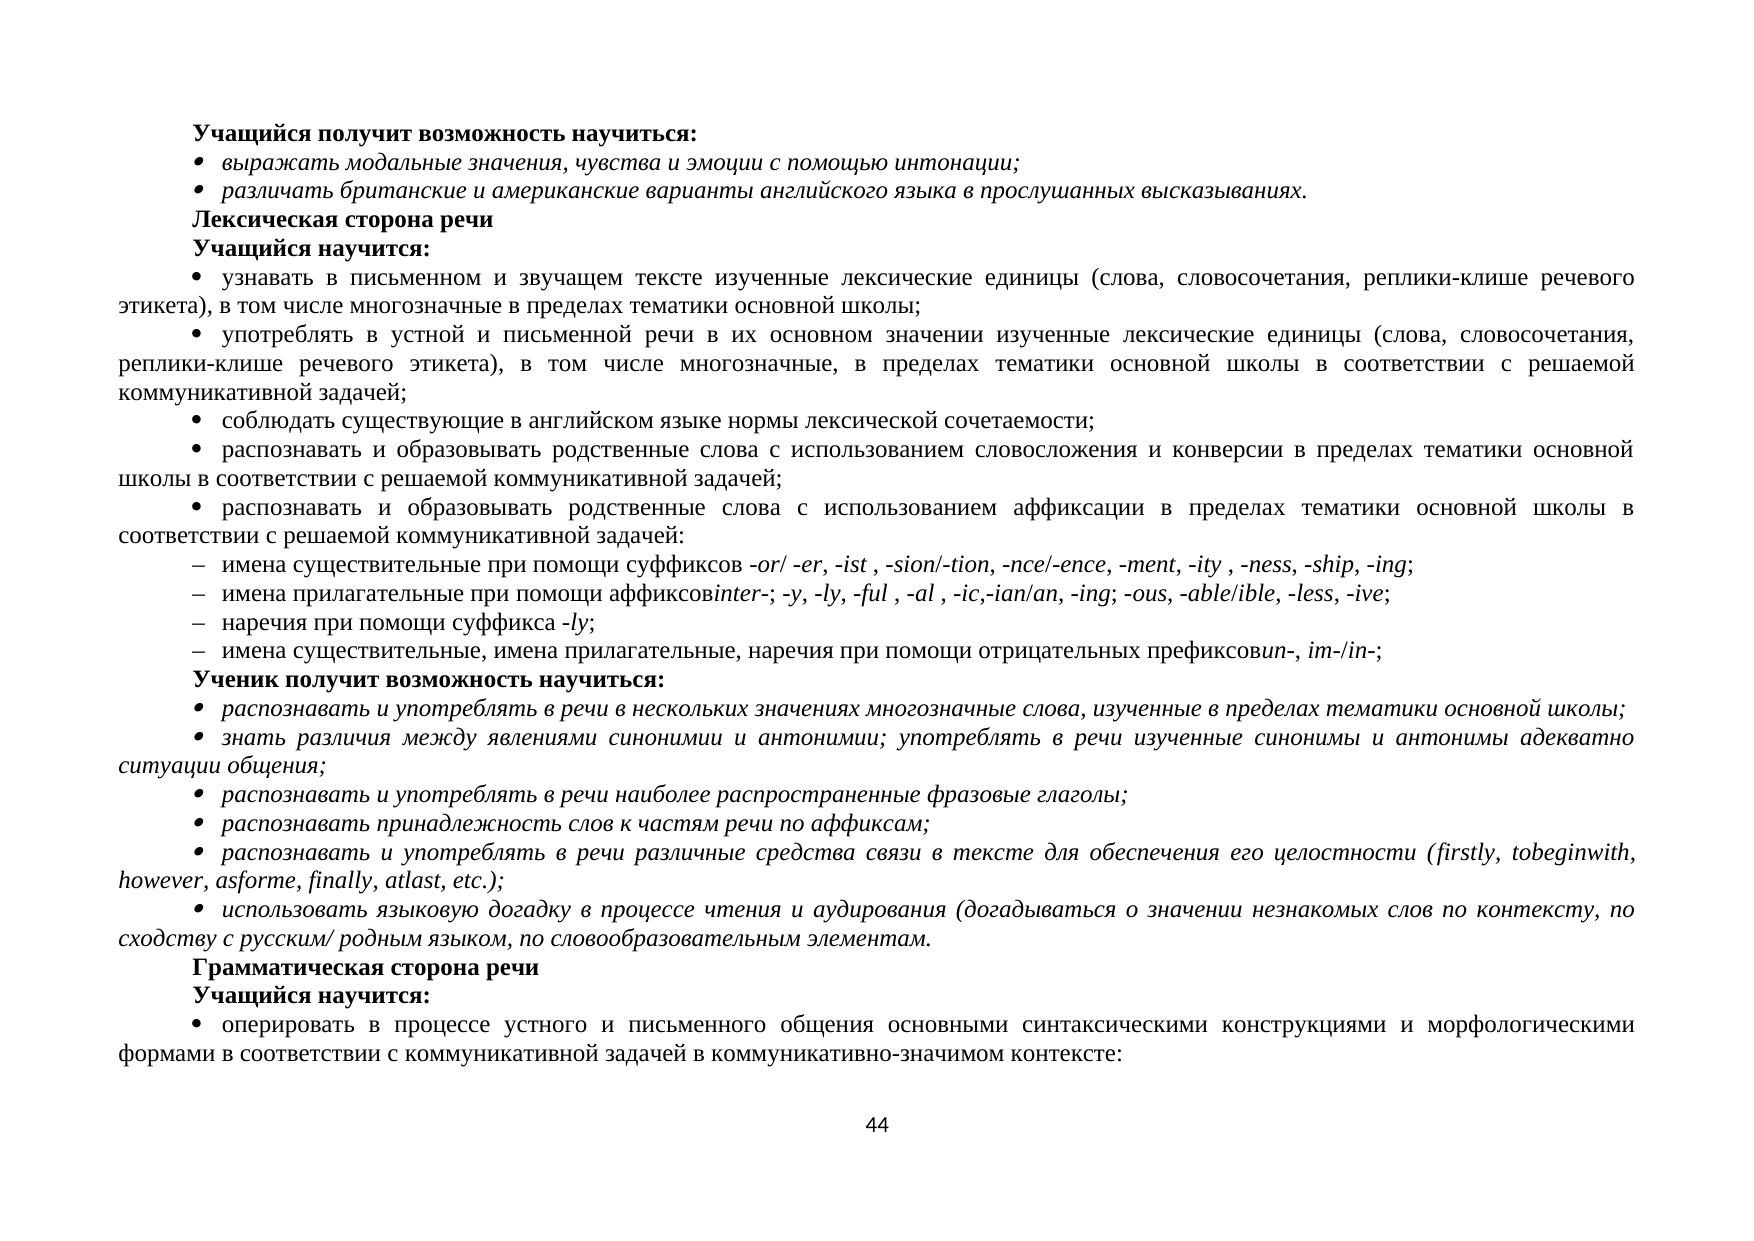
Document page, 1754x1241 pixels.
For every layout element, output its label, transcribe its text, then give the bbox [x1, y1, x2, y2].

list имена существительные, имена прилагательные, наречия при помощи отрицательных префиксовun-, im-/in-; [118, 636, 1636, 664]
text Грамматическая сторона речи [118, 952, 1636, 981]
list распознавать и употреблять в речи различные средства связи в тексте для обеспечения его целостности (firstly, tobeginwith, however, asforme, finally, atlast, etc.); [118, 837, 1636, 894]
list соблюдать существующие в английском языке нормы лексической сочетаемости; [118, 406, 1636, 434]
text Ученик получит возможность научиться: [118, 664, 1636, 693]
list имена прилагательные при помощи аффиксовinter-; -y, -ly, -ful , -al , -ic,-ian/an, -ing; -ous, -able/ible, -less, -ive; [118, 578, 1636, 607]
text Учащийся научится: [118, 981, 1636, 1009]
list использовать языковую догадку в процессе чтения и аудирования (догадываться о значении незнакомых слов по контексту, по сходству с русским/ родным языком, по словообразовательным элементам. [118, 894, 1636, 952]
text Учащийся получит возможность научиться: [118, 118, 1636, 147]
list употреблять в устной и письменной речи в их основном значении изученные лексические единицы (слова, словосочетания, реплики-клише речевого этикета), в том числе многозначные, в пределах тематики основной школы в соответствии с решаемой коммуникативной задачей; [118, 319, 1636, 406]
list различать британские и американские варианты английского языка в прослушанных высказываниях. [118, 176, 1636, 204]
list узнавать в письменном и звучащем тексте изученные лексические единицы (слова, словосочетания, реплики-клише речевого этикета), в том числе многозначные в пределах тематики основной школы; [118, 262, 1636, 319]
list знать различия между явлениями синонимии и антонимии; употреблять в речи изученные синонимы и антонимы адекватно ситуации общения; [118, 722, 1636, 779]
list распознавать и употреблять в речи наиболее распространенные фразовые глаголы; [118, 779, 1636, 808]
list распознавать и образовывать родственные слова с использованием словосложения и конверсии в пределах тематики основной школы в соответствии с решаемой коммуникативной задачей; [118, 434, 1636, 492]
list распознавать принадлежность слов к частям речи по аффиксам; [118, 808, 1636, 837]
list выражать модальные значения, чувства и эмоции с помощью интонации; [118, 147, 1636, 176]
list имена существительные при помощи суффиксов -or/ -er, -ist , -sion/-tion, -nce/-ence, -ment, -ity , -ness, -ship, -ing; [118, 549, 1636, 578]
text Учащийся научится: [118, 233, 1636, 262]
text Лексическая сторона речи [118, 204, 1636, 233]
list наречия при помощи суффикса -ly; [118, 607, 1636, 636]
list распознавать и образовывать родственные слова с использованием аффиксации в пределах тематики основной школы в соответствии с решаемой коммуникативной задачей: [118, 492, 1636, 549]
list оперировать в процессе устного и письменного общения основными синтаксическими конструкциями и морфологическими формами в соответствии с коммуникативной задачей в коммуникативно-значимом контексте: [118, 1009, 1636, 1067]
list распознавать и употреблять в речи в нескольких значениях многозначные слова, изученные в пределах тематики основной школы; [118, 693, 1636, 722]
